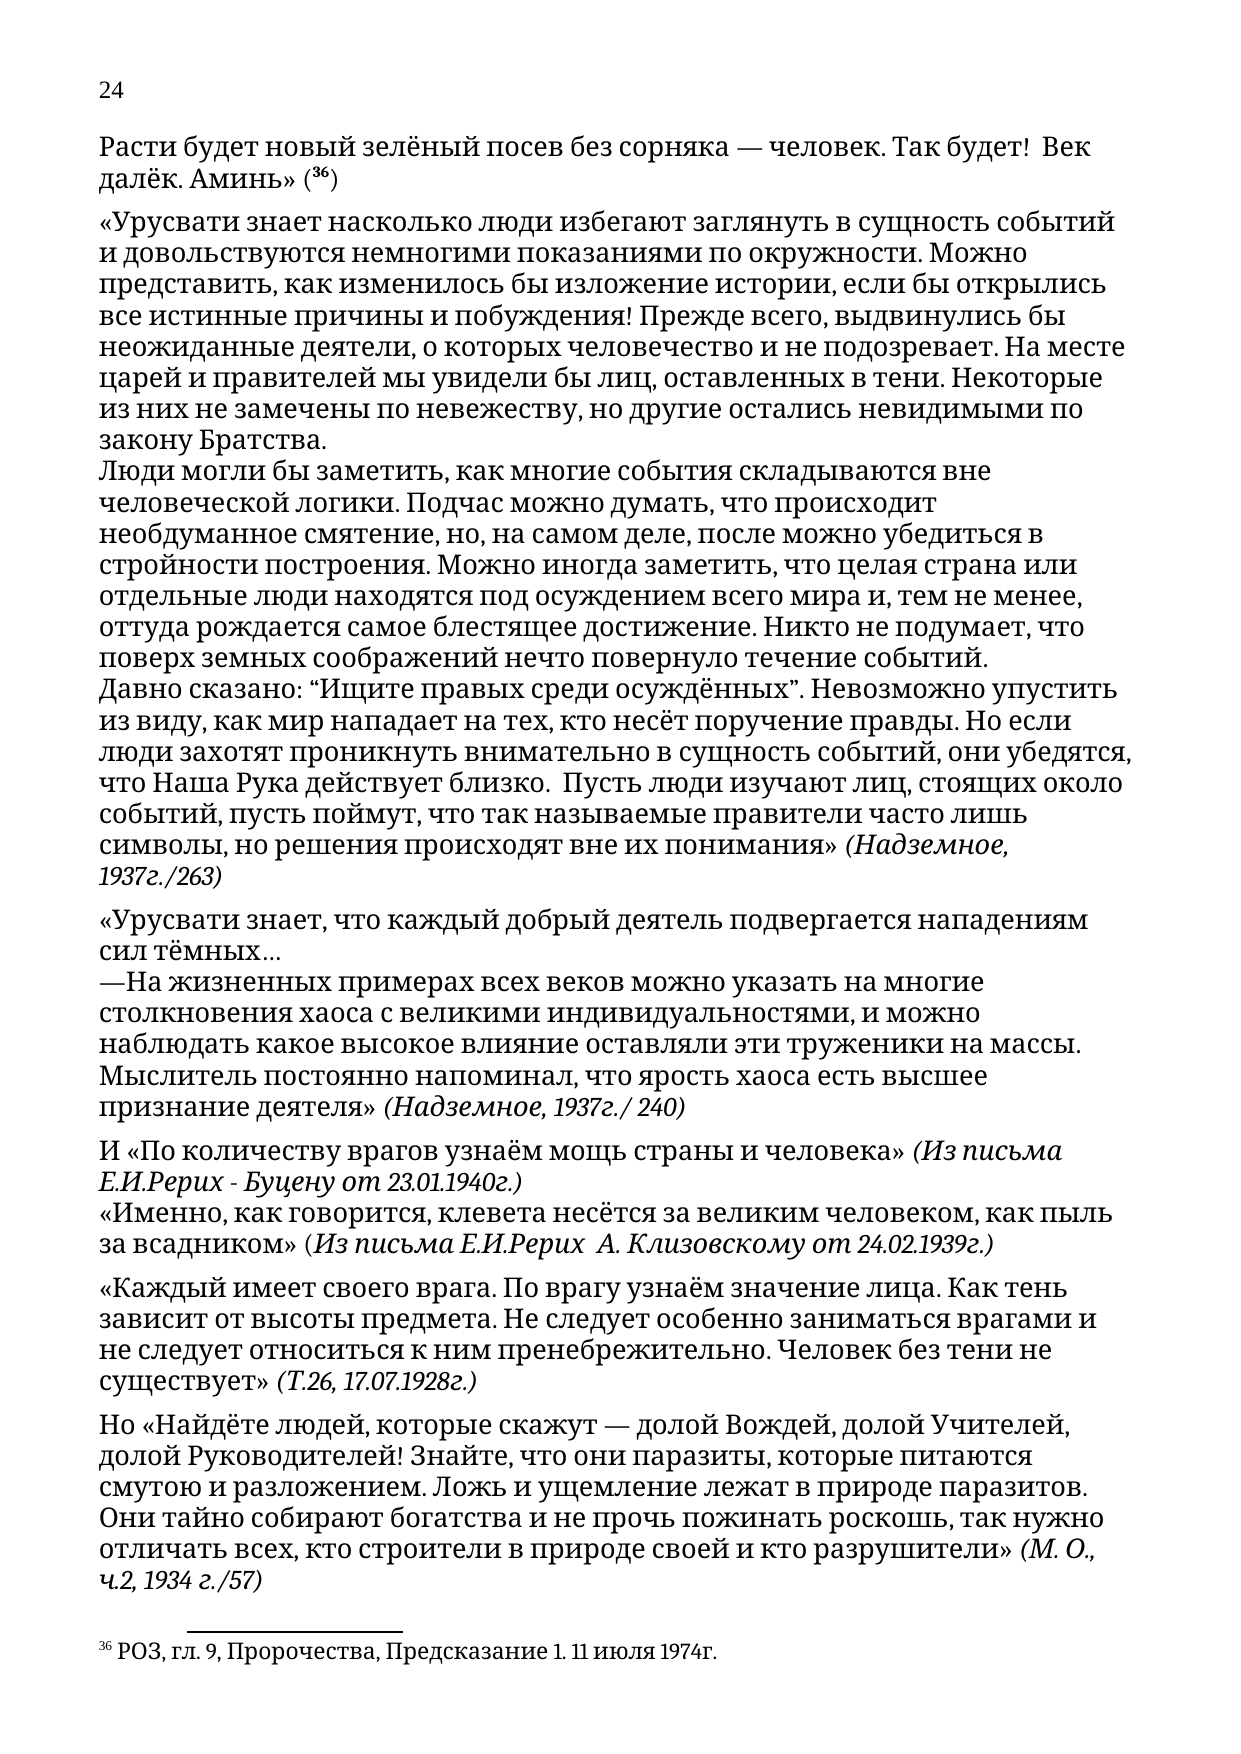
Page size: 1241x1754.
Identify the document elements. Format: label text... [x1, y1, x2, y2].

text Люди могли бы заметить, как многие события складываются вне человеческой логики. Подчас можно думать, что происходит необдуманное смятение, но, на самом деле, после можно убедиться в стройности построения. Можно иногда заметить, что целая страна или отдельные люди находятся под осуждением всего мира и, тем не менее, оттуда рождается самое блестящее достижение. Никто не подумает, что поверх земных соображений нечто повернуло течение событий. [98, 456, 1132, 674]
text «Именно, как говорится, клевета несётся за великим человеком, как пыль за всадником» (Из письма Е.И.Рерих А. Клизовскому от 24.02.1939г.) [98, 1198, 1132, 1260]
text Давно сказано: “Ищите правых среди осуждённых”. Невозможно упустить из виду, как мир нападает на тех, кто несёт поручение правды. Но если люди захотят проникнуть внимательно в сущность событий, они убедятся, что Наша Рука действует близко. Пусть люди изучают лиц, стоящих около событий, пусть поймут, что так называемые правители часто лишь символы, но решения происходят вне их понимания» (Надземное, 1937г./263) [98, 674, 1132, 892]
text «Урусвати знает насколько люди избегают заглянуть в сущность событий и довольствуются немногими показаниями по окружности. Можно представить, как изменилось бы изложение истории, если бы открылись все истинные причины и побуждения! Прежде всего, выдвинулись бы неожиданные деятели, о которых человечество и не подозревает. На месте царей и правителей мы увидели бы лиц, оставленных в тени. Некоторые из них не замечены по невежеству, но другие остались невидимыми по закону Братства. [98, 207, 1132, 456]
text «Каждый имеет своего врага. По врагу узнаём значение лица. Как тень зависит от высоты предмета. Не следует особенно заниматься врагами и не следует относиться к ним пренебрежительно. Человек без тени не существует» (Т.26, 17.07.1928г.) [98, 1273, 1132, 1397]
text И «По количеству врагов узнаём мощь страны и человека» (Из письма Е.И.Рерих - Буцену от 23.01.1940г.) [98, 1136, 1132, 1198]
text «Урусвати знает, что каждый добрый деятель подвергается нападениям сил тёмных… [98, 905, 1132, 967]
text —На жизненных примерах всех веков можно указать на многие столкновения хаоса с великими индивидуальностями, и можно наблюдать какое высокое влияние оставляли эти труженики на массы. Мыслитель постоянно напоминал, что ярость хаоса есть высшее признание деятеля» (Надземное, 1937г./ 240) [98, 967, 1132, 1123]
text Но «Найдёте людей, которые скажут — долой Вождей, долой Учителей, долой Руководителей! Знайте, что они паразиты, которые питаются смутою и разложением. Ложь и ущемление лежат в природе паразитов. Они тайно собирают богатства и не прочь пожинать роскошь, так нужно отличать всех, кто строители в природе своей и кто разрушители» (М. О., ч.2, 1934 г./57) [98, 1410, 1132, 1597]
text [98, 132, 1132, 195]
